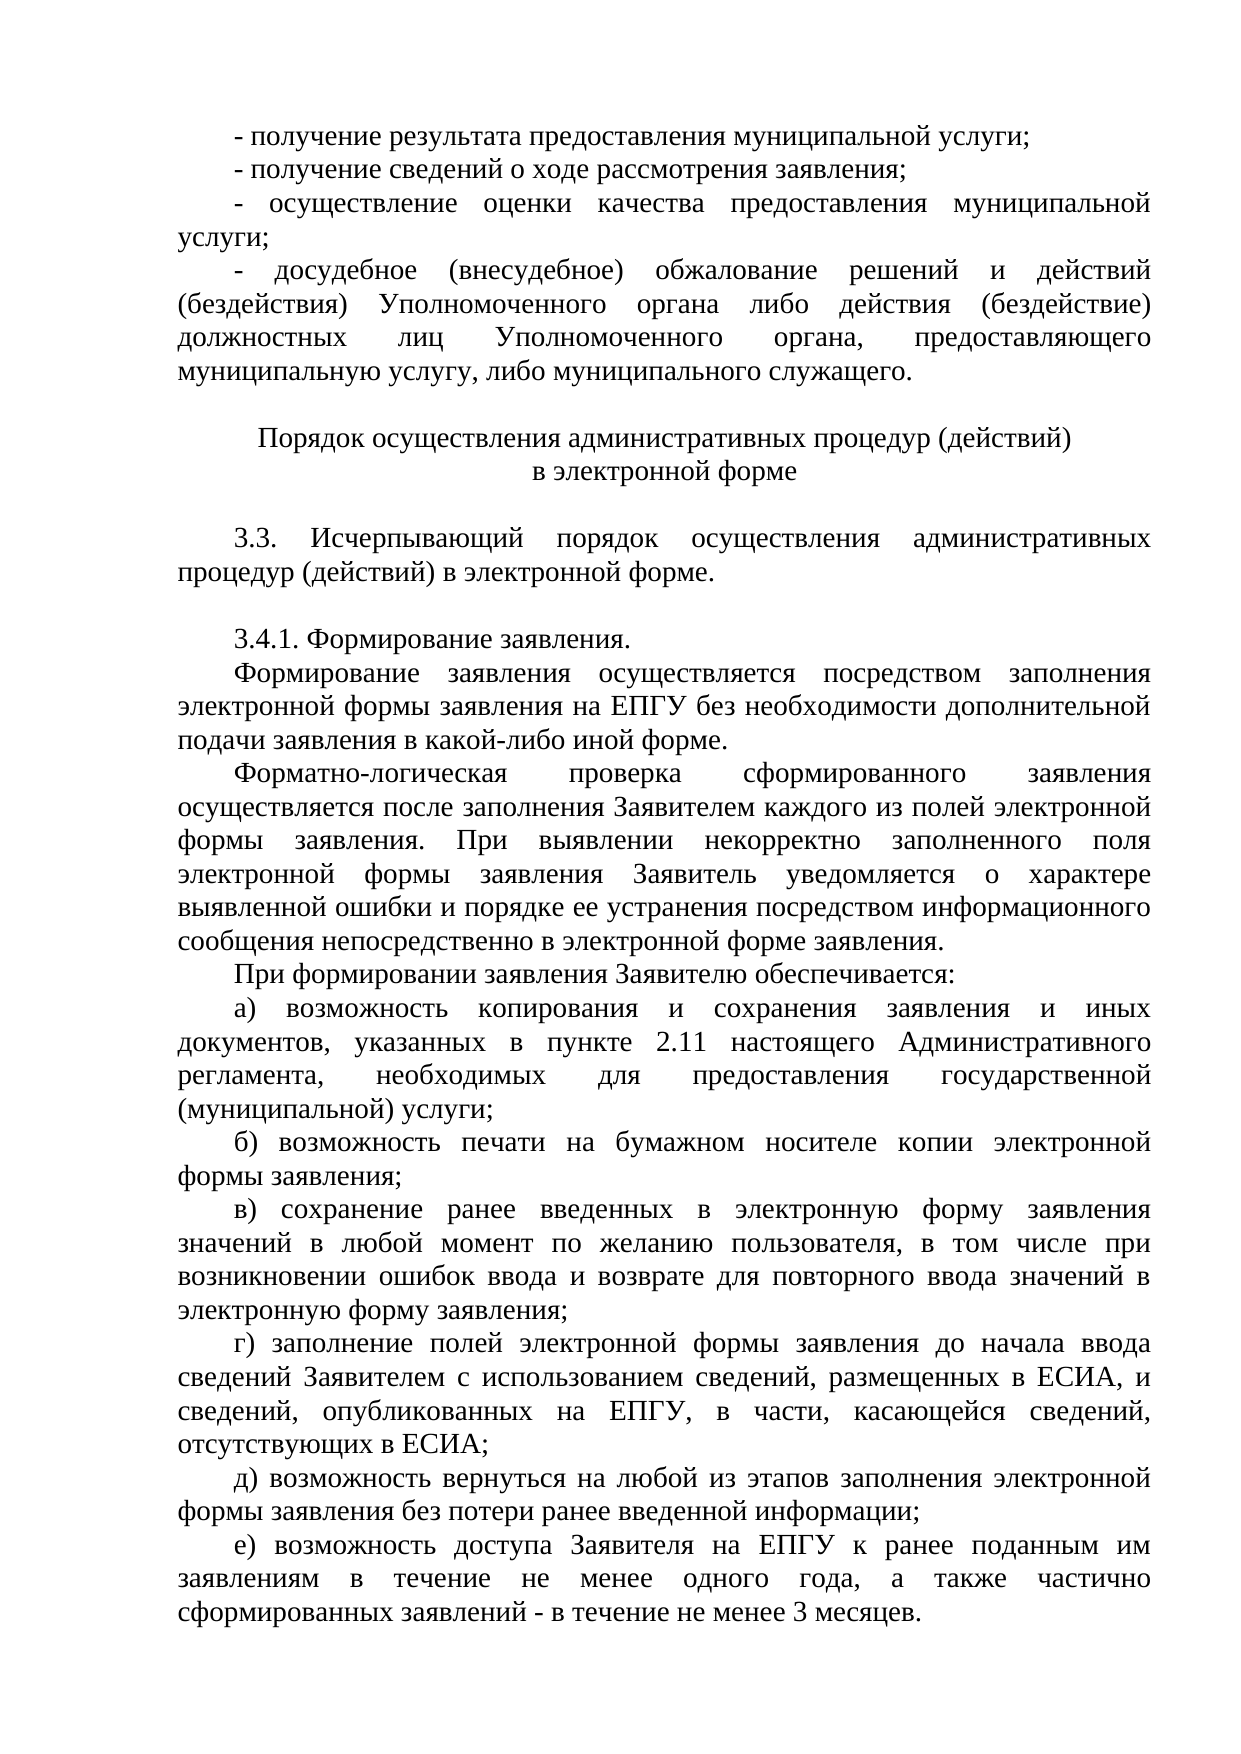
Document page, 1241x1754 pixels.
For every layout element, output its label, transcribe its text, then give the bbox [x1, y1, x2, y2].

text 3.4.1. Формирование заявления. [177, 621, 1152, 655]
title Порядок осуществления административных процедур (действий) [177, 420, 1152, 453]
text е) возможность доступа Заявителя на ЕПГУ к ранее поданным им заявлениям в течение не менее одного года, а также частично сформированных заявлений - в течение не менее 3 месяцев. [177, 1527, 1152, 1627]
text 3.3. Исчерпывающий порядок осуществления административных процедур (действий) в электронной форме. [177, 521, 1152, 588]
text а) возможность копирования и сохранения заявления и иных документов, указанных в пункте 2.11 настоящего Административного регламента, необходимых для предоставления государственной (муниципальной) услуги; [177, 990, 1152, 1124]
text При формировании заявления Заявителю обеспечивается: [177, 957, 1152, 990]
text - получение сведений о ходе рассмотрения заявления; [177, 152, 1152, 185]
text - осуществление оценки качества предоставления муниципальной услуги; [177, 185, 1152, 252]
text Формирование заявления осуществляется посредством заполнения электронной формы заявления на ЕПГУ без необходимости дополнительной подачи заявления в какой-либо иной форме. [177, 655, 1152, 755]
title в электронной форме [177, 453, 1152, 487]
text Форматно-логическая проверка сформированного заявления осуществляется после заполнения Заявителем каждого из полей электронной формы заявления. При выявлении некорректно заполненного поля электронной формы заявления Заявитель уведомляется о характере выявленной ошибки и порядке ее устранения посредством информационного сообщения непосредственно в электронной форме заявления. [177, 755, 1152, 957]
text б) возможность печати на бумажном носителе копии электронной формы заявления; [177, 1124, 1152, 1191]
text - досудебное (внесудебное) обжалование решений и действий (бездействия) Уполномоченного органа либо действия (бездействие) должностных лиц Уполномоченного органа, предоставляющего муниципальную услугу, либо муниципального служащего. [177, 252, 1152, 386]
text д) возможность вернуться на любой из этапов заполнения электронной формы заявления без потери ранее введенной информации; [177, 1460, 1152, 1527]
text - получение результата предоставления муниципальной услуги; [177, 118, 1152, 152]
text г) заполнение полей электронной формы заявления до начала ввода сведений Заявителем с использованием сведений, размещенных в ЕСИА, и сведений, опубликованных на ЕПГУ, в части, касающейся сведений, отсутствующих в ЕСИА; [177, 1326, 1152, 1460]
text в) сохранение ранее введенных в электронную форму заявления значений в любой момент по желанию пользователя, в том числе при возникновении ошибок ввода и возврате для повторного ввода значений в электронную форму заявления; [177, 1191, 1152, 1326]
